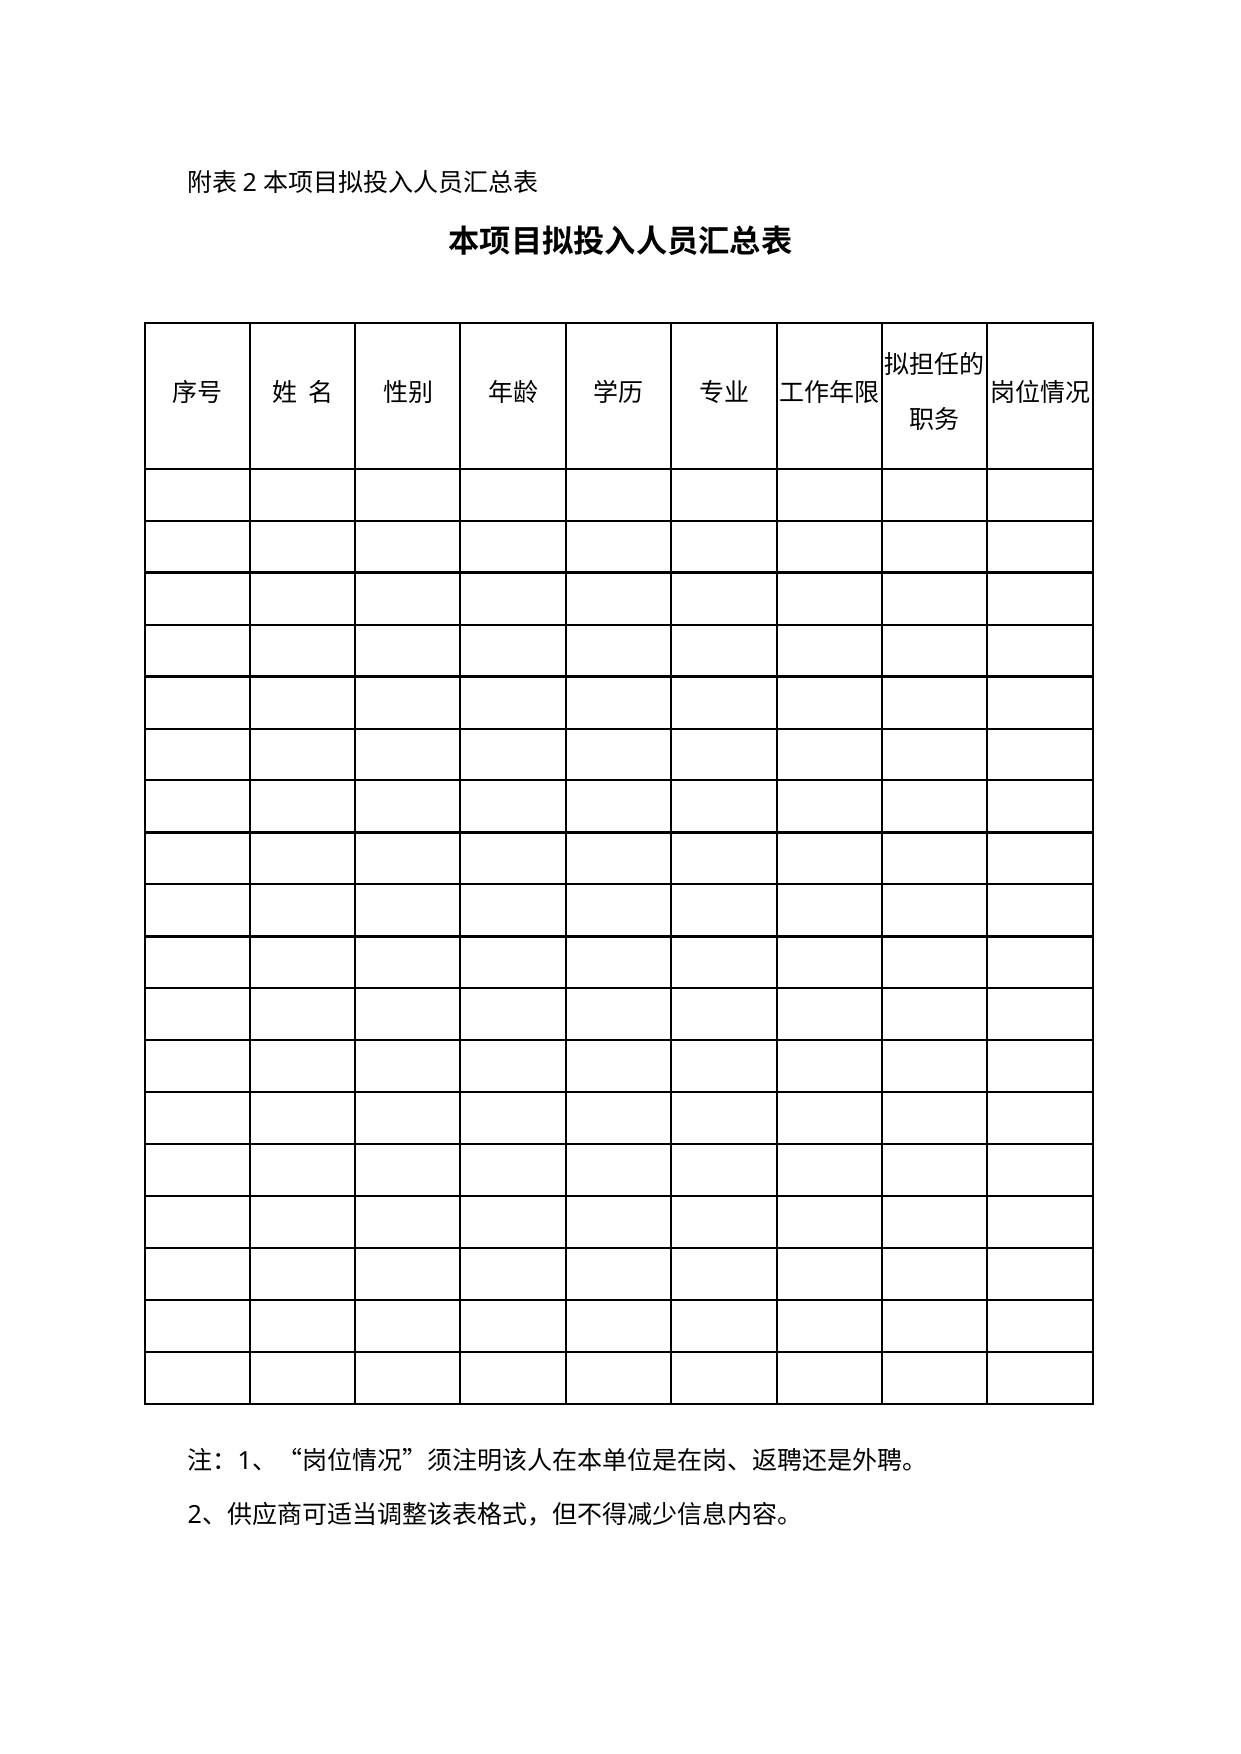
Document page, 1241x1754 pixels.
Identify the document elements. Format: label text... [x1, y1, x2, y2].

table_cell [567, 1197, 670, 1247]
table_cell [988, 522, 1092, 571]
table_cell [988, 1197, 1092, 1247]
table_cell [567, 1249, 670, 1299]
table_cell [883, 781, 986, 831]
table_cell [672, 730, 776, 779]
table_cell [146, 834, 249, 883]
table_cell [988, 730, 1092, 779]
table_cell [251, 678, 354, 727]
table_cell [461, 522, 565, 571]
table_cell [146, 1197, 249, 1247]
table_cell [356, 1197, 459, 1247]
table_header 序号 [146, 324, 249, 467]
table_cell [778, 989, 881, 1039]
table_cell [672, 470, 776, 519]
table_cell [883, 574, 986, 623]
table_cell [251, 989, 354, 1039]
table_cell [672, 522, 776, 571]
table_cell [672, 1093, 776, 1143]
table_cell [146, 1353, 249, 1403]
table_cell [988, 470, 1092, 519]
table_cell [356, 470, 459, 519]
table_header 学历 [567, 324, 670, 467]
table_cell [461, 626, 565, 675]
table_cell [672, 1041, 776, 1091]
table_cell [883, 626, 986, 675]
table_cell [461, 834, 565, 883]
table_cell [567, 678, 670, 727]
table_cell [778, 834, 881, 883]
table_cell [567, 834, 670, 883]
table_cell [988, 989, 1092, 1039]
text 2、供应商可适当调整该表格式，但不得减少信息内容。 [187, 1495, 1053, 1531]
table_cell [567, 522, 670, 571]
table_cell [778, 678, 881, 727]
table_header 岗位情况 [988, 324, 1092, 467]
table_cell [356, 730, 459, 779]
table_cell [251, 1197, 354, 1247]
table_cell [356, 1249, 459, 1299]
table_cell [567, 1145, 670, 1195]
table_cell [988, 1145, 1092, 1195]
table_cell [883, 678, 986, 727]
table_cell [146, 989, 249, 1039]
table_cell [778, 781, 881, 831]
table_cell [251, 1301, 354, 1351]
table_cell [672, 678, 776, 727]
table_cell [672, 574, 776, 623]
table_cell [146, 626, 249, 675]
table_cell [567, 1353, 670, 1403]
text 注：1、“岗位情况”须注明该人在本单位是在岗、返聘还是外聘。 [187, 1405, 1053, 1477]
table_cell [883, 1041, 986, 1091]
table_cell [251, 781, 354, 831]
table_cell [988, 574, 1092, 623]
table_cell [356, 574, 459, 623]
table_cell [461, 1093, 565, 1143]
table_cell [146, 1041, 249, 1091]
table_cell [356, 522, 459, 571]
table_cell [672, 938, 776, 987]
table_cell [146, 1301, 249, 1351]
table_cell [461, 1197, 565, 1247]
table_cell [567, 989, 670, 1039]
table_cell [251, 522, 354, 571]
table_cell [883, 522, 986, 571]
table_header 专业 [672, 324, 776, 467]
table_cell [672, 1301, 776, 1351]
table_cell [146, 885, 249, 935]
table_cell [146, 678, 249, 727]
table_cell [883, 730, 986, 779]
table_cell [461, 885, 565, 935]
table_header 工作年限 [778, 324, 881, 467]
table_cell [567, 1093, 670, 1143]
table_cell [461, 574, 565, 623]
table_cell [672, 1145, 776, 1195]
table_cell [778, 1301, 881, 1351]
table_cell [461, 781, 565, 831]
table_cell [356, 1041, 459, 1091]
table_cell [883, 1197, 986, 1247]
table_cell [672, 834, 776, 883]
table_cell [567, 574, 670, 623]
table_cell [883, 1353, 986, 1403]
table_cell [883, 834, 986, 883]
table_cell [251, 1145, 354, 1195]
table_cell [778, 1145, 881, 1195]
table_cell [251, 1093, 354, 1143]
table_cell [672, 781, 776, 831]
table_cell [567, 1301, 670, 1351]
table_cell [567, 730, 670, 779]
table_cell [356, 781, 459, 831]
table_cell [883, 1301, 986, 1351]
table_cell [251, 1353, 354, 1403]
table_cell [146, 781, 249, 831]
table_cell [672, 885, 776, 935]
table_cell [461, 1353, 565, 1403]
table_cell [988, 1041, 1092, 1091]
table_cell [567, 470, 670, 519]
table_cell [988, 885, 1092, 935]
table_cell [672, 989, 776, 1039]
table_cell [883, 470, 986, 519]
table_cell [146, 938, 249, 987]
table_cell [356, 1301, 459, 1351]
table_cell [567, 938, 670, 987]
table_cell [988, 1301, 1092, 1351]
text 附表2 本项目拟投入人员汇总表 [187, 162, 1053, 198]
table_cell [988, 1093, 1092, 1143]
table_cell [146, 470, 249, 519]
table_cell [146, 730, 249, 779]
table_cell [461, 1145, 565, 1195]
table_cell [356, 1353, 459, 1403]
table_cell [778, 522, 881, 571]
table_cell [461, 1041, 565, 1091]
table_header 性别 [356, 324, 459, 467]
table_cell [778, 730, 881, 779]
table_cell [778, 1197, 881, 1247]
table_cell [988, 1353, 1092, 1403]
table_cell [778, 1093, 881, 1143]
table_cell [778, 470, 881, 519]
table_cell [251, 470, 354, 519]
table_cell [251, 938, 354, 987]
table_cell [778, 885, 881, 935]
table_cell [567, 1041, 670, 1091]
table_cell [461, 678, 565, 727]
table_cell [356, 989, 459, 1039]
table_cell [251, 574, 354, 623]
table_cell [461, 989, 565, 1039]
table_cell [988, 626, 1092, 675]
table_cell [883, 989, 986, 1039]
table_cell [146, 1145, 249, 1195]
table_cell [356, 885, 459, 935]
table_header 年龄 [461, 324, 565, 467]
table_cell [251, 1249, 354, 1299]
table_cell [883, 1249, 986, 1299]
table_cell [672, 626, 776, 675]
table_cell [778, 626, 881, 675]
table_cell [356, 1145, 459, 1195]
table_cell [461, 470, 565, 519]
table_cell [461, 730, 565, 779]
table_cell [251, 885, 354, 935]
table_cell [672, 1249, 776, 1299]
table_cell [988, 938, 1092, 987]
table_cell [883, 885, 986, 935]
table_cell [461, 1301, 565, 1351]
table_cell [146, 522, 249, 571]
table_cell [778, 1353, 881, 1403]
table_cell [672, 1353, 776, 1403]
table_cell [251, 834, 354, 883]
table_cell [988, 678, 1092, 727]
table_cell [356, 626, 459, 675]
table_header 拟担任的职务 [883, 324, 986, 467]
table_cell [146, 574, 249, 623]
table_cell [461, 1249, 565, 1299]
table_cell [778, 574, 881, 623]
table_cell [567, 626, 670, 675]
table_cell [146, 1093, 249, 1143]
table_cell [567, 885, 670, 935]
table_cell [356, 678, 459, 727]
table_cell [883, 938, 986, 987]
table_cell [567, 781, 670, 831]
table_cell [251, 1041, 354, 1091]
table_cell [146, 1249, 249, 1299]
table_cell [988, 781, 1092, 831]
table_cell [672, 1197, 776, 1247]
table_cell [356, 938, 459, 987]
table_cell [356, 1093, 459, 1143]
table_cell [883, 1145, 986, 1195]
table_cell [988, 834, 1092, 883]
text 本项目拟投入人员汇总表 [187, 216, 1053, 262]
table_cell [778, 1041, 881, 1091]
table_cell [461, 938, 565, 987]
table_cell [251, 626, 354, 675]
table_cell [778, 938, 881, 987]
table_cell [251, 730, 354, 779]
table_cell [778, 1249, 881, 1299]
table_cell [988, 1249, 1092, 1299]
table_cell [356, 834, 459, 883]
table_header 姓 名 [251, 324, 354, 467]
table_cell [883, 1093, 986, 1143]
